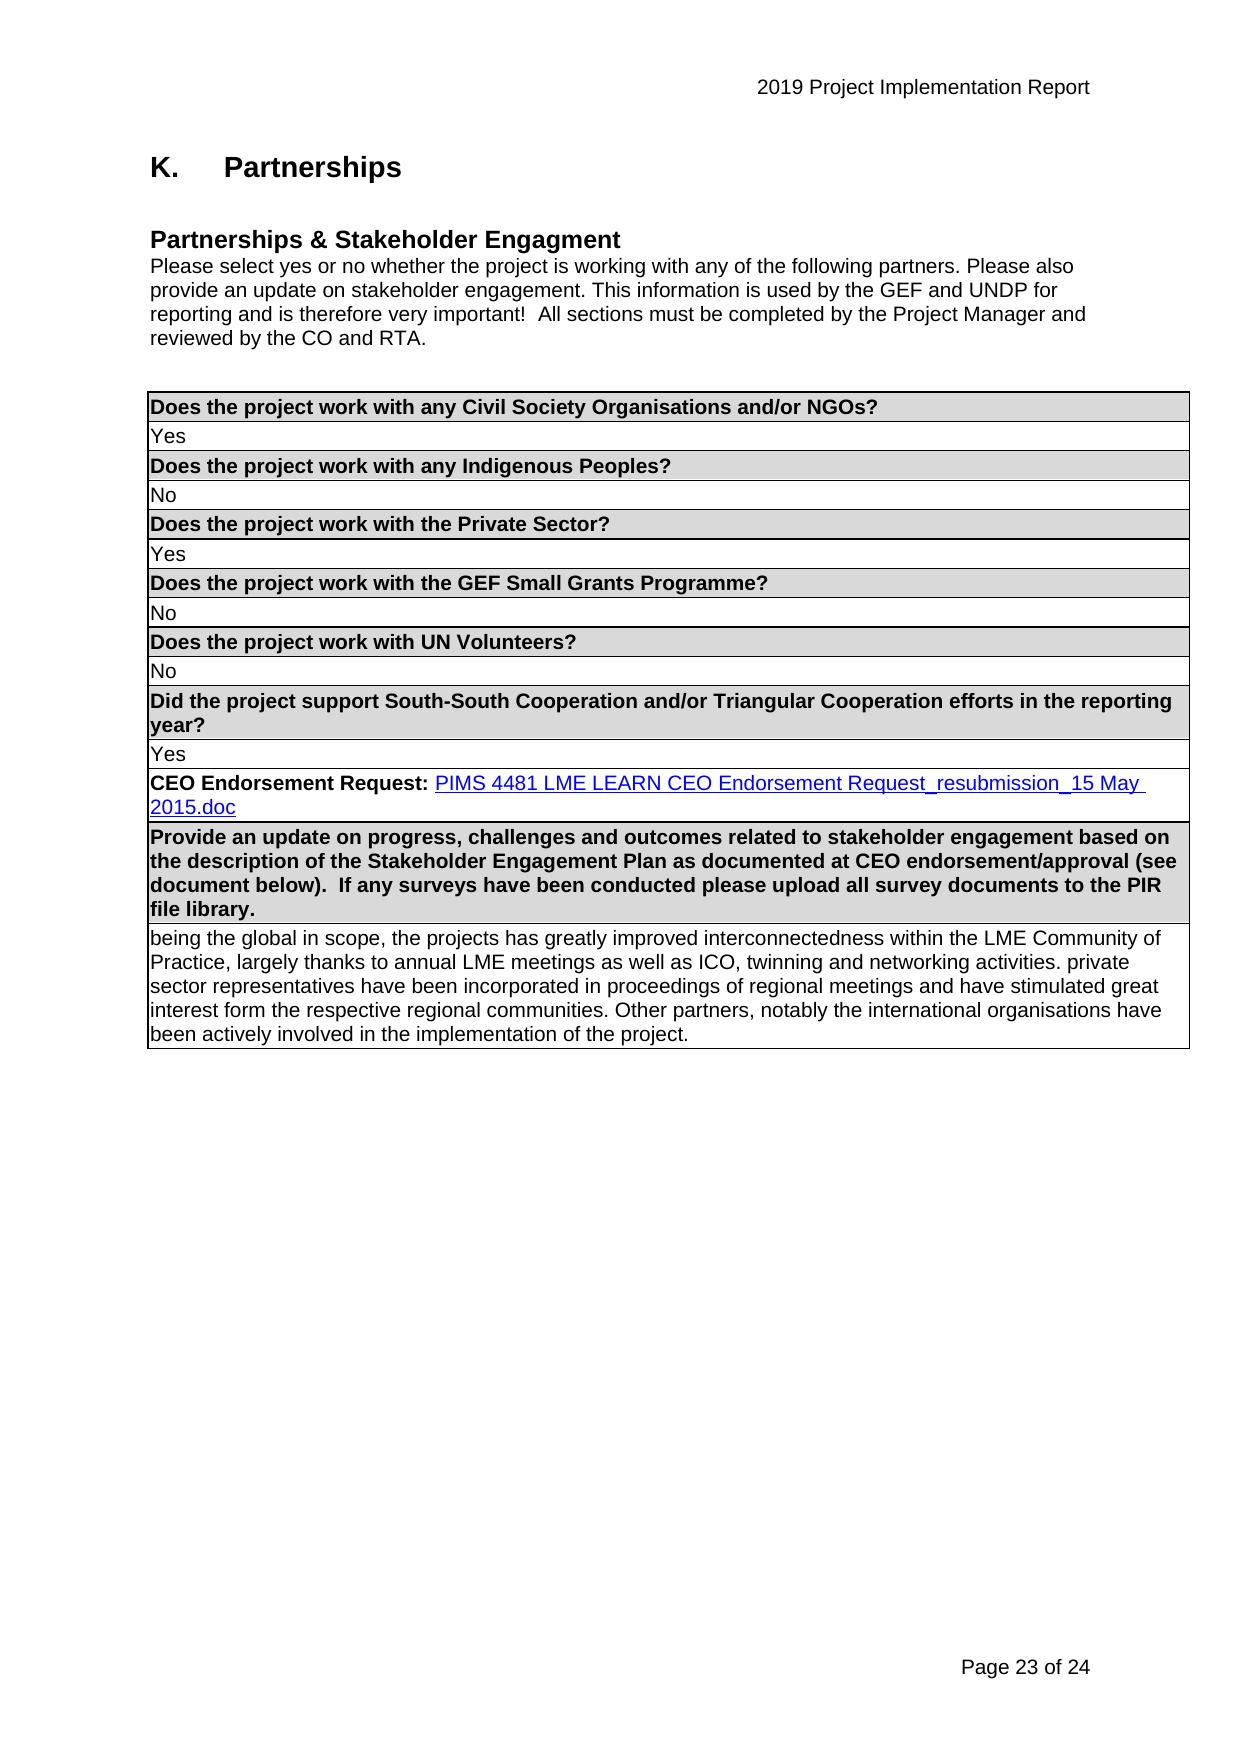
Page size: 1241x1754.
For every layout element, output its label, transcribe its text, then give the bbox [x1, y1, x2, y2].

table_header Does the project work with UN Volunteers? [149, 628, 1189, 656]
table_cell No [149, 657, 1189, 685]
table_cell Yes [149, 740, 1189, 768]
table_cell Provide an update on progress, challenges and outcomes related to stakeholder engagement based on the description of the Stakeholder Engagement Plan as documented at CEO endorsement/approval (see document below). If any surveys have been conducted please upload all survey documents to the PIR file library. [149, 823, 1189, 922]
text Partnerships & Stakeholder Engagment [150, 225, 1090, 254]
table_header Does the project work with the Private Sector? [149, 510, 1189, 538]
table_header Does the project work with any Civil Society Organisations and/or NGOs? [149, 393, 1189, 421]
table_header Does the project work with any Indigenous Peoples? [149, 451, 1189, 479]
table_cell Yes [149, 540, 1189, 568]
table_header Does the project work with the GEF Small Grants Programme? [149, 569, 1189, 597]
subtitle Partnerships [150, 150, 1090, 183]
table_cell No [149, 598, 1189, 626]
table_header Did the project support South-South Cooperation and/or Triangular Cooperation efforts in the reporting year? [149, 686, 1189, 738]
table_cell being the global in scope, the projects has greatly improved interconnectedness within the LME Community of Practice, largely thanks to annual LME meetings as well as ICO, twinning and networking activities. private sector representatives have been incorporated in proceedings of regional meetings and have stimulated great interest form the respective regional communities. Other partners, notably the international organisations have been actively involved in the implementation of the project. [149, 924, 1189, 1048]
table_header CEO Endorsement Request: PIMS 4481 LME LEARN CEO Endorsement Request_resubmission_15 May 2015.doc [149, 769, 1189, 821]
table_cell Yes [149, 422, 1189, 450]
text Please select yes or no whether the project is working with any of the following partners. Please also provide an update on stakeholder engagement. This information is used by the GEF and UNDP for reporting and is therefore very important! All sections must be completed by the Project Manager and reviewed by the CO and RTA. [150, 254, 1090, 350]
table_cell No [149, 481, 1189, 509]
